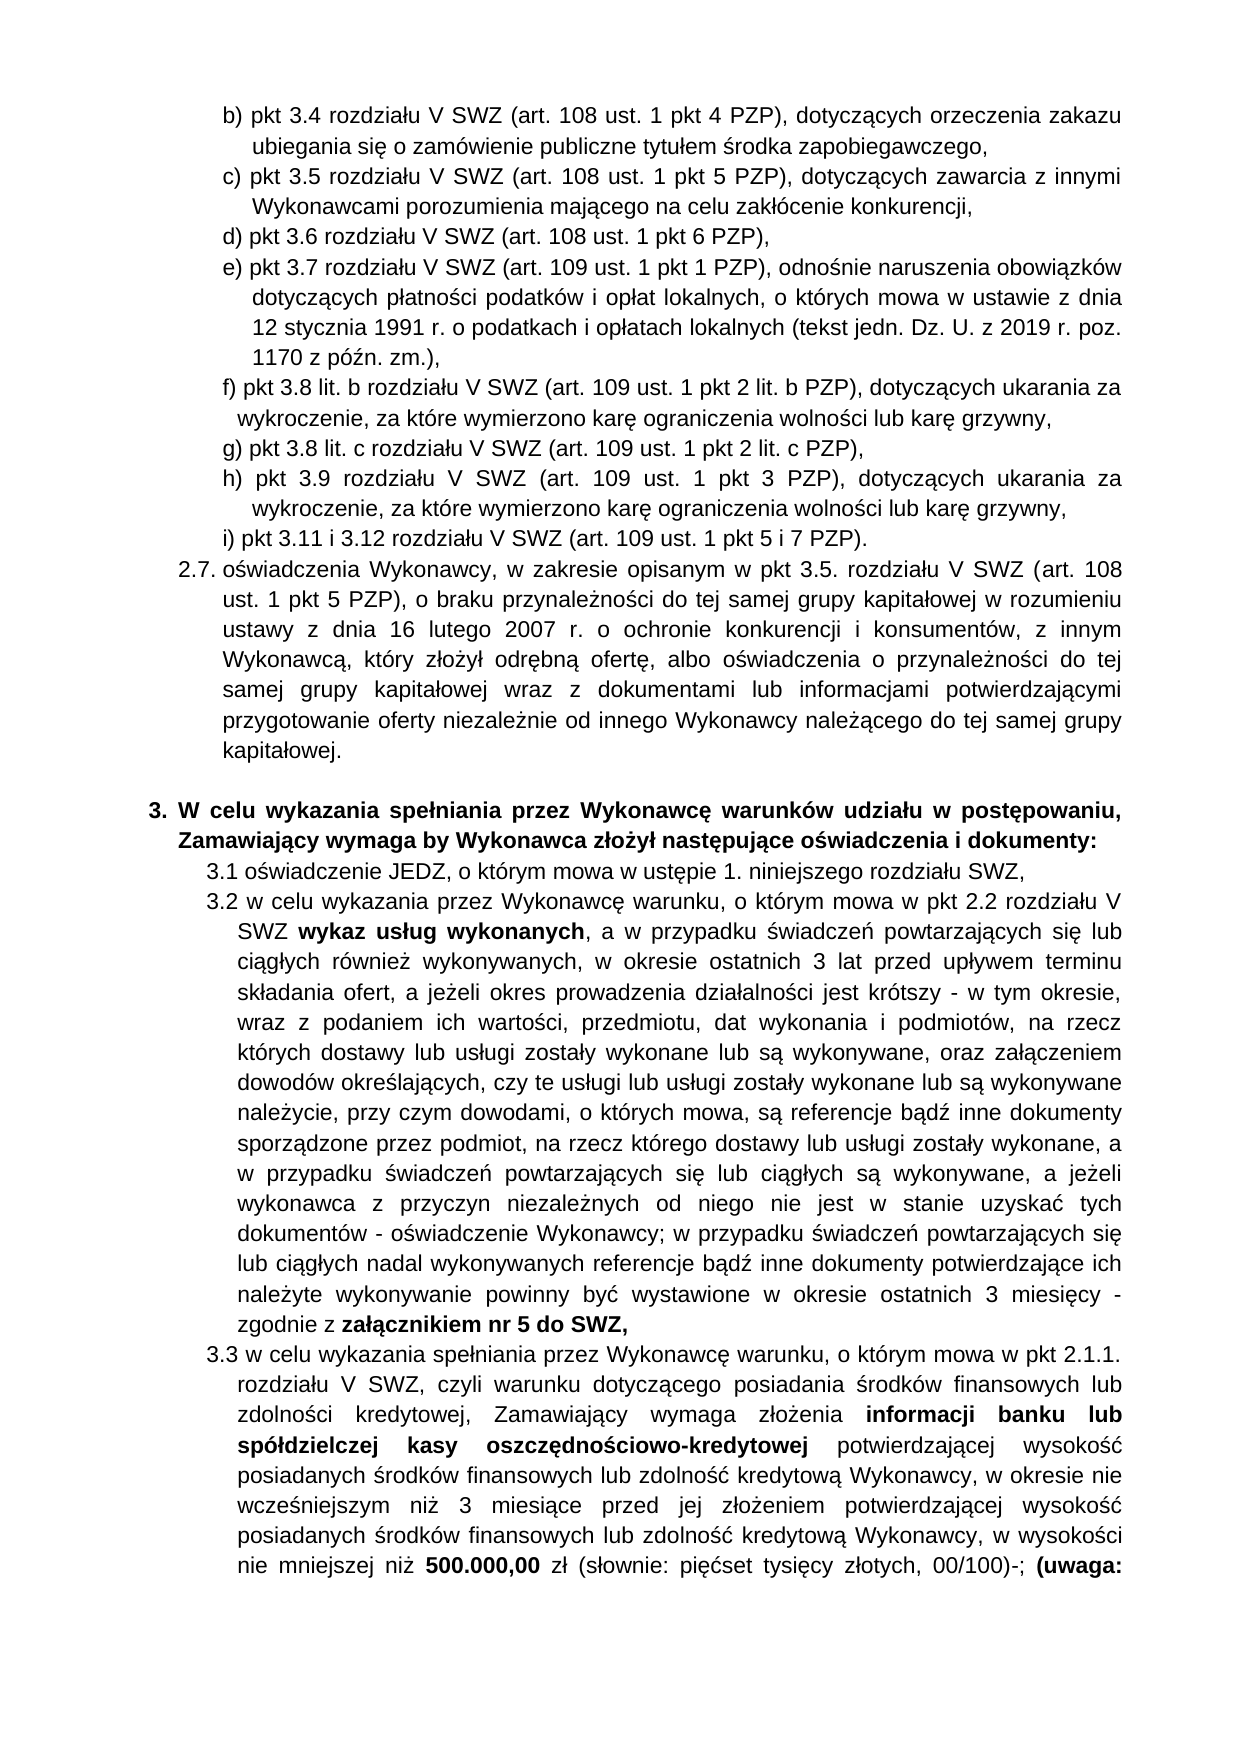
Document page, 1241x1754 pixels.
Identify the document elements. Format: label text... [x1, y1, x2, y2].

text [206, 1341, 1122, 1579]
text 3.1 oświadczenie JEDZ, o którym mowa w ustępie 1. niniejszego rozdziału SWZ, [206, 858, 1122, 884]
text d) pkt 3.6 rozdziału V SWZ (art. 108 ust. 1 pkt 6 PZP), [222, 223, 1122, 250]
list W celu wykazania spełniania przez Wykonawcę warunków udziału w postępowaniu, Zamawiający wymaga by Wykonawca złożył następujące oświadczenia i dokumenty: [148, 797, 1122, 854]
text h) pkt 3.9 rozdziału V SWZ (art. 109 ust. 1 pkt 3 PZP), dotyczących ukarania za wykroczenie, za które wymierzono karę ograniczenia wolności lub karę grzywny, [222, 465, 1122, 522]
text b) pkt 3.4 rozdziału V SWZ (art. 108 ust. 1 pkt 4 PZP), dotyczących orzeczenia zakazu ubiegania się o zamówienie publiczne tytułem środka zapobiegawczego, [222, 102, 1122, 159]
text f) pkt 3.8 lit. b rozdziału V SWZ (art. 109 ust. 1 pkt 2 lit. b PZP), dotyczących ukarania za wykroczenie, za które wymierzono karę ograniczenia wolności lub karę grzywny, [222, 374, 1122, 431]
list oświadczenia Wykonawcy, w zakresie opisanym w pkt 3.5. rozdziału V SWZ (art. 108 ust. 1 pkt 5 PZP), o braku przynależności do tej samej grupy kapitałowej w rozumieniu ustawy z dnia 16 lutego 2007 r. o ochronie konkurencji i konsumentów, z innym Wykonawcą, który złożył odrębną ofertę, albo oświadczenia o przynależności do tej samej grupy kapitałowej wraz z dokumentami lub informacjami potwierdzającymi przygotowanie oferty niezależnie od innego Wykonawcy należącego do tej samej grupy kapitałowej. [178, 556, 1122, 763]
text i) pkt 3.11 i 3.12 rozdziału V SWZ (art. 109 ust. 1 pkt 5 i 7 PZP). [222, 525, 1122, 552]
text e) pkt 3.7 rozdziału V SWZ (art. 109 ust. 1 pkt 1 PZP), odnośnie naruszenia obowiązków dotyczących płatności podatków i opłat lokalnych, o których mowa w ustawie z dnia 12 stycznia 1991 r. o podatkach i opłatach lokalnych (tekst jedn. Dz. U. z 2019 r. poz. 1170 z późn. zm.), [222, 253, 1122, 371]
text c) pkt 3.5 rozdziału V SWZ (art. 108 ust. 1 pkt 5 PZP), dotyczących zawarcia z innymi Wykonawcami porozumienia mającego na celu zakłócenie konkurencji, [222, 163, 1122, 219]
text g) pkt 3.8 lit. c rozdziału V SWZ (art. 109 ust. 1 pkt 2 lit. c PZP), [222, 435, 1122, 461]
text 3.2 w celu wykazania przez Wykonawcę warunku, o którym mowa w pkt 2.2 rozdziału V SWZ wykaz usług wykonanych, a w przypadku świadczeń powtarzających się lub ciągłych również wykonywanych, w okresie ostatnich 3 lat przed upływem terminu składania ofert, a jeżeli okres prowadzenia działalności jest krótszy - w tym okresie, wraz z podaniem ich wartości, przedmiotu, dat wykonania i podmiotów, na rzecz których dostawy lub usługi zostały wykonane lub są wykonywane, oraz załączeniem dowodów określających, czy te usługi lub usługi zostały wykonane lub są wykonywane należycie, przy czym dowodami, o których mowa, są referencje bądź inne dokumenty sporządzone przez podmiot, na rzecz którego dostawy lub usługi zostały wykonane, a w przypadku świadczeń powtarzających się lub ciągłych są wykonywane, a jeżeli wykonawca z przyczyn niezależnych od niego nie jest w stanie uzyskać tych dokumentów - oświadczenie Wykonawcy; w przypadku świadczeń powtarzających się lub ciągłych nadal wykonywanych referencje bądź inne dokumenty potwierdzające ich należyte wykonywanie powinny być wystawione w okresie ostatnich 3 miesięcy - zgodnie z załącznikiem nr 5 do SWZ, [206, 888, 1122, 1337]
